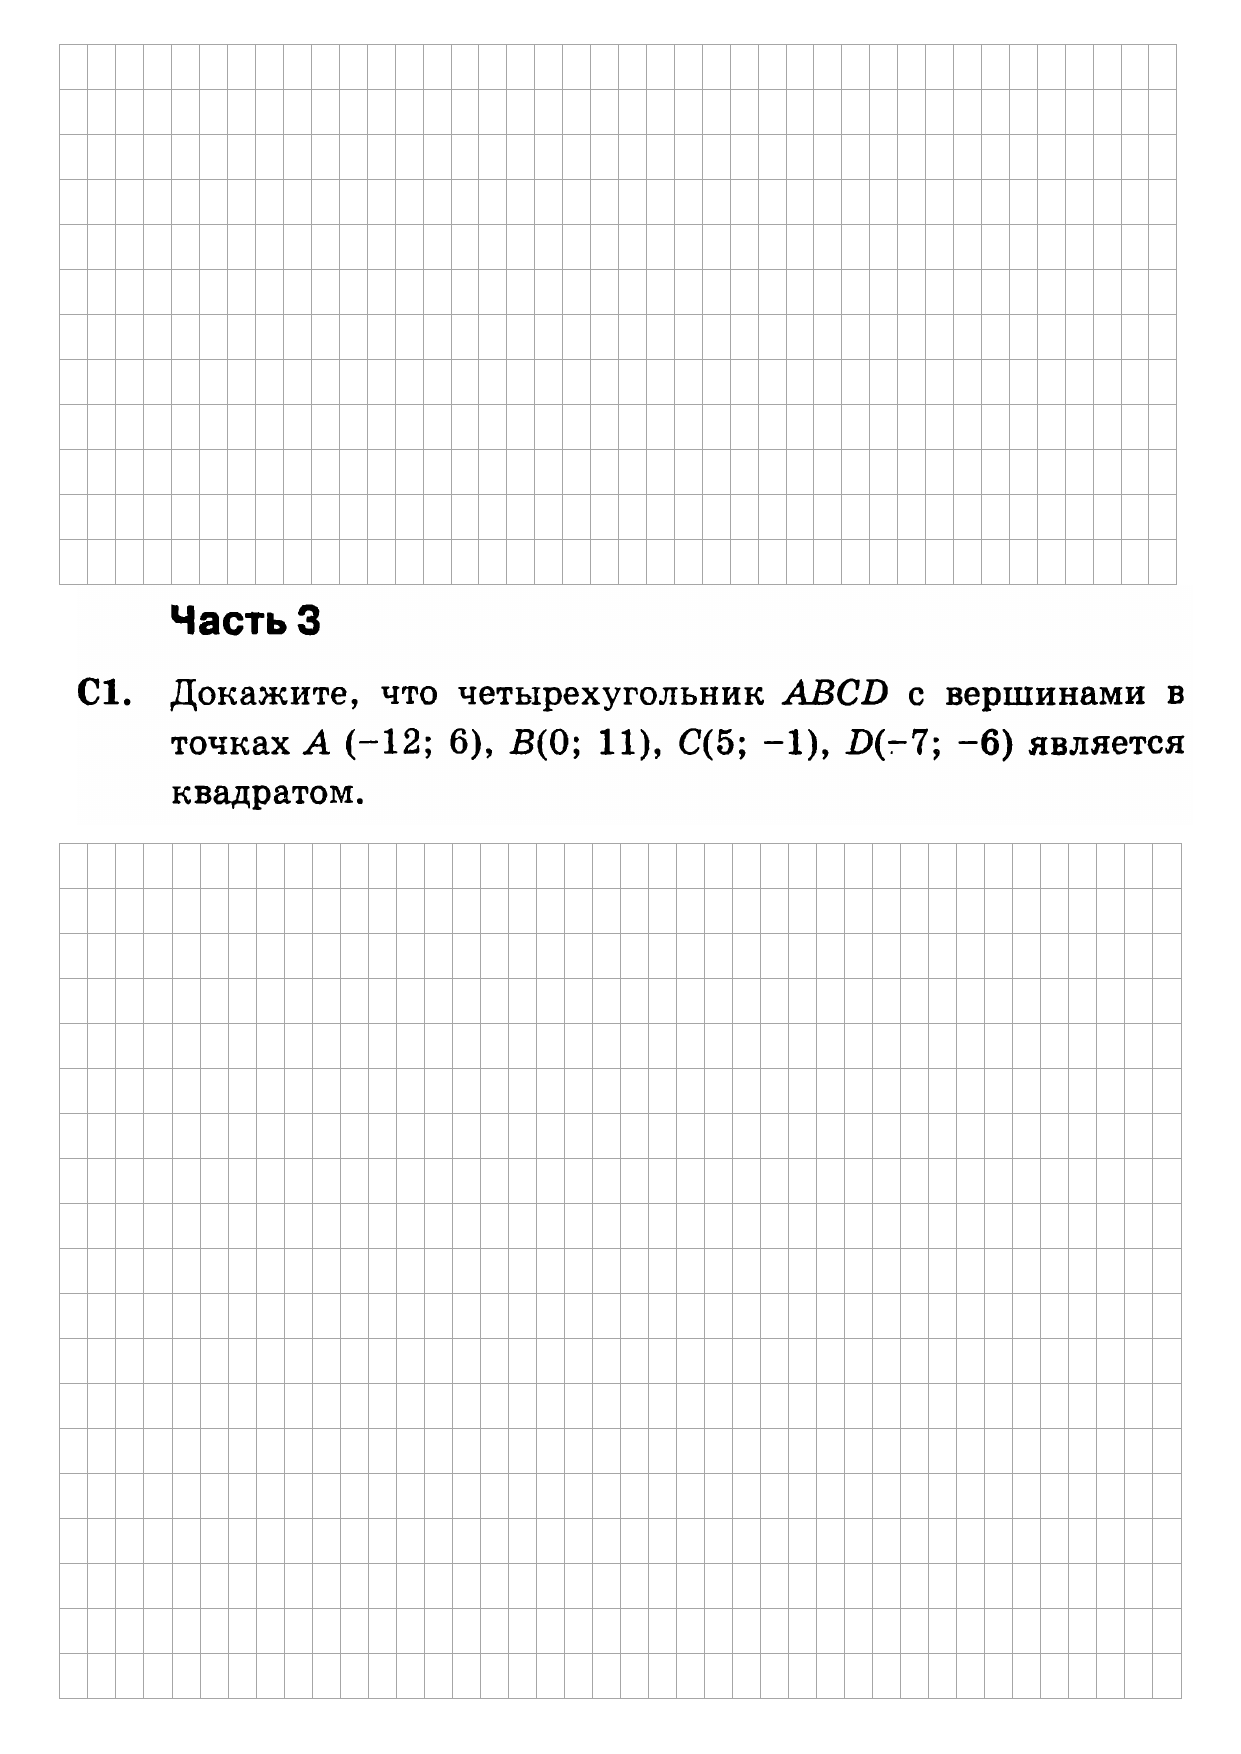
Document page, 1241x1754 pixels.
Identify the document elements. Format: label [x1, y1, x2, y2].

table_cell [453, 979, 480, 1023]
table_cell [200, 135, 227, 179]
table_cell [957, 1159, 984, 1203]
table_cell [257, 1474, 284, 1518]
table_cell [954, 90, 981, 134]
table_cell [789, 1294, 816, 1338]
table_cell [621, 1294, 648, 1338]
table_cell [340, 540, 367, 584]
table_cell [565, 979, 592, 1023]
table_header [898, 45, 925, 89]
table_cell [845, 1384, 872, 1428]
table_cell [535, 495, 562, 539]
table_cell [228, 495, 255, 539]
table_cell [481, 1159, 508, 1203]
table_cell [116, 1159, 143, 1203]
table_cell [285, 1519, 312, 1563]
table_cell [1010, 315, 1037, 359]
table_cell [1013, 934, 1040, 978]
table_cell [1094, 270, 1121, 314]
table_cell [845, 979, 872, 1023]
table_cell [88, 889, 115, 933]
table_cell [368, 315, 395, 359]
table_cell [200, 270, 227, 314]
table_cell [621, 1654, 648, 1698]
table_cell [88, 1519, 115, 1563]
table_cell [985, 1069, 1012, 1113]
table_cell [1149, 450, 1176, 494]
table_cell [509, 1249, 536, 1293]
table_cell [1149, 405, 1176, 449]
table_cell [509, 889, 536, 933]
table_cell [256, 540, 283, 584]
table_cell [88, 1654, 115, 1698]
table_cell [1013, 1609, 1040, 1653]
table_cell [870, 360, 897, 404]
table_cell [647, 90, 674, 134]
table_cell [116, 270, 143, 314]
table_cell [60, 1339, 87, 1383]
table_cell [929, 1249, 956, 1293]
table_cell [340, 225, 367, 269]
table_cell [817, 1609, 844, 1653]
table_cell [1125, 934, 1152, 978]
table_cell [88, 495, 115, 539]
table_cell [705, 979, 732, 1023]
table_cell [1149, 270, 1176, 314]
table_cell [647, 450, 674, 494]
table_cell [563, 270, 590, 314]
table_cell [1038, 450, 1065, 494]
table_cell [368, 135, 395, 179]
table_cell [649, 1564, 676, 1608]
table_cell [733, 1339, 760, 1383]
table_cell [954, 135, 981, 179]
table_cell [173, 979, 200, 1023]
table_cell [787, 180, 813, 224]
table_cell [200, 315, 227, 359]
table_cell [369, 934, 396, 978]
table_cell [677, 1294, 704, 1338]
table_cell [173, 1249, 200, 1293]
table_cell [1069, 1609, 1096, 1653]
table_cell [425, 1474, 452, 1518]
table_cell [957, 1114, 984, 1158]
table_cell [761, 1069, 788, 1113]
table_cell [1153, 1564, 1181, 1608]
table_cell [425, 1564, 452, 1608]
table_cell [200, 450, 227, 494]
table_header [1125, 844, 1152, 888]
table_cell [982, 270, 1009, 314]
table_cell [619, 360, 646, 404]
table_cell [201, 1384, 228, 1428]
table_header [814, 45, 841, 89]
table_cell [675, 225, 702, 269]
table_cell [201, 1564, 228, 1608]
table_cell [1069, 1474, 1096, 1518]
table_cell [787, 405, 813, 449]
table_cell [88, 180, 115, 224]
table_cell [535, 180, 562, 224]
table_cell [144, 1564, 172, 1608]
table_cell [116, 135, 143, 179]
table_cell [229, 1564, 256, 1608]
table_cell [537, 1069, 564, 1113]
table_cell [901, 1339, 928, 1383]
table_cell [173, 1384, 200, 1428]
table_cell [731, 180, 758, 224]
table_cell [368, 90, 395, 134]
table_cell [144, 1429, 172, 1473]
table_cell [842, 360, 869, 404]
table_cell [60, 135, 87, 179]
table_cell [901, 934, 928, 978]
table_cell [397, 1294, 424, 1338]
table_cell [285, 1294, 312, 1338]
table_cell [144, 90, 171, 134]
table_cell [228, 405, 255, 449]
table_header [537, 844, 564, 888]
table_header [481, 844, 508, 888]
table_header [870, 45, 897, 89]
table_header [649, 844, 676, 888]
table_cell [985, 1384, 1012, 1428]
table_cell [649, 1609, 676, 1653]
table_cell [1097, 889, 1124, 933]
table_cell [842, 495, 869, 539]
table_cell [201, 1114, 228, 1158]
table_cell [1097, 1069, 1124, 1113]
table_cell [1041, 889, 1068, 933]
table_cell [425, 1519, 452, 1563]
table_header [926, 45, 953, 89]
table_cell [901, 1609, 928, 1653]
table_cell [201, 1474, 228, 1518]
table_cell [1069, 1384, 1096, 1428]
table_cell [537, 1294, 564, 1338]
table_cell [60, 270, 87, 314]
table_cell [284, 90, 311, 134]
table_cell [257, 1114, 284, 1158]
table_cell [733, 1474, 760, 1518]
table_cell [926, 450, 953, 494]
table_cell [313, 889, 340, 933]
table_cell [733, 889, 760, 933]
table_cell [787, 450, 813, 494]
table_header [88, 45, 115, 89]
table_cell [1125, 889, 1152, 933]
table_cell [60, 1474, 87, 1518]
table_cell [1069, 1114, 1096, 1158]
table_cell [898, 270, 925, 314]
table_cell [424, 270, 451, 314]
table_cell [593, 1024, 620, 1068]
table_cell [173, 1339, 200, 1383]
table_cell [313, 1519, 340, 1563]
table_header [873, 844, 900, 888]
table_cell [537, 1519, 564, 1563]
table_header [535, 45, 562, 89]
table_cell [870, 540, 897, 584]
table_cell [926, 405, 953, 449]
table_cell [116, 1474, 143, 1518]
table_header [257, 844, 284, 888]
table_header [621, 844, 648, 888]
table_cell [535, 450, 562, 494]
table_cell [396, 270, 423, 314]
table_cell [1038, 225, 1065, 269]
table_cell [425, 1384, 452, 1428]
table_cell [313, 1024, 340, 1068]
table_cell [1122, 450, 1148, 494]
table_cell [929, 1564, 956, 1608]
table_cell [1153, 1204, 1181, 1248]
table_cell [705, 934, 732, 978]
table_cell [705, 1609, 732, 1653]
table_cell [88, 1384, 115, 1428]
table_header [593, 844, 620, 888]
table_cell [257, 1159, 284, 1203]
table_cell [733, 1159, 760, 1203]
table_cell [619, 90, 646, 134]
table_cell [1094, 495, 1121, 539]
table_cell [759, 450, 786, 494]
table_cell [144, 1519, 172, 1563]
table_cell [593, 979, 620, 1023]
table_cell [873, 1384, 900, 1428]
table_header [677, 844, 704, 888]
table_cell [985, 1204, 1012, 1248]
table_cell [1038, 180, 1065, 224]
table_cell [116, 889, 143, 933]
table_cell [619, 135, 646, 179]
table_cell [1066, 495, 1093, 539]
table_cell [649, 1474, 676, 1518]
table_cell [565, 1024, 592, 1068]
table_cell [817, 1024, 844, 1068]
table_cell [817, 1519, 844, 1563]
table_cell [397, 1654, 424, 1698]
table_cell [284, 405, 311, 449]
table_cell [901, 1159, 928, 1203]
table_cell [535, 225, 562, 269]
table_cell [341, 1519, 368, 1563]
table_cell [116, 979, 143, 1023]
table_cell [313, 1564, 340, 1608]
table_cell [341, 1249, 368, 1293]
table_cell [1013, 1474, 1040, 1518]
table_cell [312, 90, 339, 134]
table_cell [817, 1204, 844, 1248]
table_header [705, 844, 732, 888]
table_cell [901, 1474, 928, 1518]
table_cell [705, 1024, 732, 1068]
table_cell [789, 1069, 816, 1113]
table_cell [873, 1339, 900, 1383]
table_cell [172, 360, 199, 404]
table_cell [144, 1159, 172, 1203]
table_cell [759, 180, 786, 224]
table_cell [787, 315, 813, 359]
table_cell [229, 1429, 256, 1473]
table_cell [144, 360, 171, 404]
table_cell [60, 1384, 87, 1428]
table_cell [901, 1069, 928, 1113]
table_cell [621, 1024, 648, 1068]
table_cell [285, 1069, 312, 1113]
table_cell [842, 90, 869, 134]
table_cell [425, 1024, 452, 1068]
table_cell [565, 1474, 592, 1518]
table_header [60, 844, 87, 888]
table_cell [954, 405, 981, 449]
table_cell [817, 1069, 844, 1113]
table_cell [424, 135, 451, 179]
table_cell [397, 1339, 424, 1383]
table_cell [761, 1294, 788, 1338]
table_cell [368, 450, 395, 494]
table_cell [1038, 360, 1065, 404]
table_cell [172, 315, 199, 359]
table_cell [565, 1654, 592, 1698]
table_cell [509, 1024, 536, 1068]
table_header [116, 45, 143, 89]
table_cell [507, 405, 534, 449]
table_cell [397, 1609, 424, 1653]
table_cell [761, 1654, 788, 1698]
table_cell [593, 1249, 620, 1293]
table_cell [787, 495, 813, 539]
table_cell [368, 540, 395, 584]
table_cell [369, 889, 396, 933]
table_cell [116, 360, 143, 404]
table_cell [957, 1024, 984, 1068]
table_cell [621, 1384, 648, 1428]
table_cell [873, 979, 900, 1023]
table_cell [1066, 180, 1093, 224]
table_cell [257, 889, 284, 933]
table_cell [452, 450, 478, 494]
table_header [341, 844, 368, 888]
table_cell [563, 360, 590, 404]
table_cell [60, 540, 87, 584]
table_cell [425, 1069, 452, 1113]
table_cell [1153, 1024, 1181, 1068]
table_cell [731, 225, 758, 269]
table_cell [256, 135, 283, 179]
table_cell [425, 1159, 452, 1203]
table_cell [537, 979, 564, 1023]
table_cell [116, 1294, 143, 1338]
table_cell [647, 135, 674, 179]
table_cell [985, 1159, 1012, 1203]
table_cell [1010, 270, 1037, 314]
table_header [787, 45, 813, 89]
table_cell [649, 1249, 676, 1293]
table_cell [285, 1429, 312, 1473]
table_cell [817, 1339, 844, 1383]
table_cell [60, 934, 87, 978]
table_cell [817, 889, 844, 933]
table_cell [452, 495, 478, 539]
table_cell [873, 1114, 900, 1158]
table_cell [593, 1609, 620, 1653]
table_header [424, 45, 451, 89]
table_cell [1153, 1069, 1181, 1113]
table_cell [647, 540, 674, 584]
table_cell [647, 360, 674, 404]
table_cell [1010, 540, 1037, 584]
table_cell [453, 889, 480, 933]
table_cell [817, 1249, 844, 1293]
table_cell [116, 1609, 143, 1653]
table_cell [340, 450, 367, 494]
table_cell [649, 1159, 676, 1203]
table_cell [144, 450, 171, 494]
table_header [703, 45, 730, 89]
table_cell [563, 135, 590, 179]
table_cell [173, 1609, 200, 1653]
table_cell [845, 1204, 872, 1248]
table_cell [535, 90, 562, 134]
table_cell [144, 889, 172, 933]
table_cell [313, 1654, 340, 1698]
table_cell [256, 180, 283, 224]
table_cell [845, 1159, 872, 1203]
table_cell [425, 1294, 452, 1338]
table_cell [731, 90, 758, 134]
table_cell [229, 1339, 256, 1383]
table_cell [1125, 1474, 1152, 1518]
table_cell [509, 1384, 536, 1428]
table_cell [873, 1249, 900, 1293]
table_cell [619, 180, 646, 224]
table_cell [285, 889, 312, 933]
table_cell [957, 934, 984, 978]
table_cell [926, 315, 953, 359]
table_cell [593, 1564, 620, 1608]
table_cell [312, 450, 339, 494]
table_cell [957, 1654, 984, 1698]
table_cell [481, 979, 508, 1023]
table_header [368, 45, 395, 89]
table_cell [1122, 90, 1148, 134]
table_cell [929, 889, 956, 933]
table_cell [173, 1204, 200, 1248]
table_cell [814, 450, 841, 494]
table_header [1149, 45, 1176, 89]
table_cell [789, 1654, 816, 1698]
table_cell [173, 1114, 200, 1158]
table_cell [313, 1204, 340, 1248]
table_cell [452, 225, 478, 269]
table_cell [565, 889, 592, 933]
table_cell [1094, 90, 1121, 134]
table_cell [731, 270, 758, 314]
table_cell [312, 225, 339, 269]
table_cell [677, 1429, 704, 1473]
table_cell [1013, 1024, 1040, 1068]
table_cell [1041, 979, 1068, 1023]
table_cell [593, 1474, 620, 1518]
table_cell [116, 1339, 143, 1383]
table_cell [535, 135, 562, 179]
table_cell [285, 1339, 312, 1383]
table_cell [369, 1159, 396, 1203]
table_cell [1066, 405, 1093, 449]
table_header [789, 844, 816, 888]
table_cell [425, 1429, 452, 1473]
table_cell [1094, 360, 1121, 404]
table_cell [873, 1159, 900, 1203]
table_cell [424, 90, 451, 134]
table_cell [453, 1384, 480, 1428]
table_header [845, 844, 872, 888]
table_cell [1097, 934, 1124, 978]
table_cell [787, 540, 813, 584]
table_cell [369, 1429, 396, 1473]
table_cell [88, 979, 115, 1023]
table_cell [873, 1519, 900, 1563]
table_cell [733, 979, 760, 1023]
table_cell [369, 1339, 396, 1383]
table_cell [789, 934, 816, 978]
table_cell [509, 1519, 536, 1563]
table_cell [509, 1429, 536, 1473]
table_cell [1013, 1384, 1040, 1428]
table_cell [957, 979, 984, 1023]
table_cell [257, 1609, 284, 1653]
table_cell [537, 1024, 564, 1068]
table_cell [341, 934, 368, 978]
table_cell [452, 135, 478, 179]
table_cell [898, 180, 925, 224]
table_cell [731, 135, 758, 179]
table_cell [228, 360, 255, 404]
table_cell [593, 889, 620, 933]
table_cell [787, 270, 813, 314]
table_cell [368, 405, 395, 449]
table_cell [397, 1249, 424, 1293]
table_cell [1125, 1384, 1152, 1428]
table_cell [563, 180, 590, 224]
table_cell [229, 1519, 256, 1563]
table_cell [341, 1564, 368, 1608]
table_cell [873, 1294, 900, 1338]
table_cell [649, 1384, 676, 1428]
table_cell [452, 90, 478, 134]
table_cell [761, 1339, 788, 1383]
table_cell [453, 1249, 480, 1293]
table_cell [733, 1249, 760, 1293]
table_cell [731, 315, 758, 359]
table_cell [789, 1519, 816, 1563]
table_cell [172, 405, 199, 449]
table_cell [60, 1114, 87, 1158]
table_cell [228, 225, 255, 269]
table_cell [982, 405, 1009, 449]
table_cell [954, 315, 981, 359]
table_cell [649, 1069, 676, 1113]
table_cell [1122, 270, 1148, 314]
table_cell [677, 1519, 704, 1563]
table_cell [814, 360, 841, 404]
table_cell [985, 1654, 1012, 1698]
table_cell [675, 270, 702, 314]
table_cell [1097, 1249, 1124, 1293]
table_cell [789, 1159, 816, 1203]
table_cell [452, 180, 478, 224]
table_cell [677, 1384, 704, 1428]
table_cell [703, 450, 730, 494]
table_cell [88, 1474, 115, 1518]
table_cell [172, 90, 199, 134]
table_cell [1041, 1564, 1068, 1608]
table_cell [535, 270, 562, 314]
table_cell [1041, 1654, 1068, 1698]
table_header [761, 844, 788, 888]
table_cell [1066, 450, 1093, 494]
table_cell [173, 1654, 200, 1698]
table_cell [814, 180, 841, 224]
table_cell [621, 1474, 648, 1518]
table_cell [284, 225, 311, 269]
table_cell [256, 315, 283, 359]
table_cell [537, 1429, 564, 1473]
table_cell [789, 889, 816, 933]
table_cell [703, 135, 730, 179]
table_cell [621, 1609, 648, 1653]
table_cell [1069, 1564, 1096, 1608]
table_cell [705, 1519, 732, 1563]
table_cell [479, 360, 506, 404]
table_cell [873, 1204, 900, 1248]
table_cell [873, 1069, 900, 1113]
table_cell [1122, 360, 1148, 404]
table_cell [733, 1654, 760, 1698]
table_cell [397, 934, 424, 978]
table_cell [1094, 405, 1121, 449]
table_cell [479, 270, 506, 314]
table_cell [60, 1294, 87, 1338]
table_cell [88, 90, 115, 134]
table_cell [705, 1339, 732, 1383]
table_cell [229, 1384, 256, 1428]
table_cell [144, 1654, 172, 1698]
table_cell [397, 1429, 424, 1473]
table_cell [845, 1339, 872, 1383]
table_cell [563, 540, 590, 584]
table_cell [257, 1564, 284, 1608]
table_cell [1153, 1429, 1181, 1473]
table_cell [649, 1024, 676, 1068]
table_cell [341, 1294, 368, 1338]
table_cell [397, 1204, 424, 1248]
table_cell [1122, 135, 1148, 179]
table_cell [88, 405, 115, 449]
table_cell [479, 495, 506, 539]
table_cell [284, 450, 311, 494]
table_cell [926, 135, 953, 179]
table_cell [88, 1339, 115, 1383]
table_cell [116, 1024, 143, 1068]
table_cell [368, 270, 395, 314]
table_cell [173, 1294, 200, 1338]
table_cell [814, 540, 841, 584]
table_cell [731, 405, 758, 449]
table_cell [144, 540, 171, 584]
table_cell [397, 1474, 424, 1518]
table_cell [257, 1249, 284, 1293]
table_cell [929, 1519, 956, 1563]
table_cell [60, 1159, 87, 1203]
table_cell [649, 1294, 676, 1338]
table_header [1066, 45, 1093, 89]
table_cell [926, 540, 953, 584]
table_cell [116, 180, 143, 224]
table_cell [982, 450, 1009, 494]
table_cell [481, 1024, 508, 1068]
table_header [88, 844, 115, 888]
table_cell [845, 1609, 872, 1653]
table_cell [88, 1609, 115, 1653]
table_cell [1013, 1564, 1040, 1608]
table_cell [563, 495, 590, 539]
table_cell [285, 1564, 312, 1608]
table_cell [593, 934, 620, 978]
table_header [842, 45, 869, 89]
table_cell [172, 180, 199, 224]
table_cell [649, 934, 676, 978]
table_cell [312, 180, 339, 224]
table_cell [535, 360, 562, 404]
table_cell [313, 1249, 340, 1293]
table_cell [845, 1474, 872, 1518]
table_cell [1125, 1654, 1152, 1698]
table_cell [1094, 225, 1121, 269]
table_cell [88, 1159, 115, 1203]
table_cell [647, 315, 674, 359]
table_cell [173, 1024, 200, 1068]
table_cell [982, 360, 1009, 404]
table_cell [313, 979, 340, 1023]
table_cell [789, 1204, 816, 1248]
table_cell [761, 1159, 788, 1203]
table_cell [1010, 180, 1037, 224]
table_cell [341, 979, 368, 1023]
table_cell [172, 450, 199, 494]
table_cell [929, 934, 956, 978]
table_cell [116, 315, 143, 359]
table_cell [1010, 90, 1037, 134]
table_cell [619, 225, 646, 269]
table_cell [1013, 1339, 1040, 1383]
picture [77, 585, 1193, 825]
table_cell [842, 405, 869, 449]
table_cell [677, 1069, 704, 1113]
table_cell [705, 1429, 732, 1473]
table_cell [88, 1069, 115, 1113]
table_cell [842, 540, 869, 584]
table_cell [116, 1429, 143, 1473]
table_cell [898, 135, 925, 179]
table_cell [285, 1159, 312, 1203]
table_header [982, 45, 1009, 89]
table_cell [60, 450, 87, 494]
table_cell [144, 1609, 172, 1653]
table_cell [537, 889, 564, 933]
table_cell [870, 225, 897, 269]
table_cell [1066, 225, 1093, 269]
table_cell [761, 1429, 788, 1473]
table_cell [845, 1294, 872, 1338]
table_cell [565, 1249, 592, 1293]
table_cell [396, 180, 423, 224]
table_cell [173, 889, 200, 933]
table_cell [481, 1654, 508, 1698]
table_cell [985, 1114, 1012, 1158]
table_cell [929, 1654, 956, 1698]
table_cell [593, 1339, 620, 1383]
table_cell [1041, 1384, 1068, 1428]
table_cell [1069, 1654, 1096, 1698]
table_cell [341, 1204, 368, 1248]
table_header [479, 45, 506, 89]
table_cell [649, 1429, 676, 1473]
table_cell [929, 1204, 956, 1248]
table_cell [789, 1609, 816, 1653]
table_cell [201, 1069, 228, 1113]
table_cell [985, 1024, 1012, 1068]
table_header [957, 844, 984, 888]
table_cell [256, 270, 283, 314]
table_cell [201, 1654, 228, 1698]
table_cell [341, 1384, 368, 1428]
table_cell [761, 1114, 788, 1158]
table_cell [1125, 1204, 1152, 1248]
table_cell [1125, 1294, 1152, 1338]
table_cell [60, 180, 87, 224]
table_cell [397, 1384, 424, 1428]
table_cell [452, 540, 478, 584]
table_cell [1069, 1429, 1096, 1473]
table_cell [1041, 1069, 1068, 1113]
table_header [731, 45, 758, 89]
table_cell [537, 1249, 564, 1293]
table_cell [1153, 1114, 1181, 1158]
table_cell [929, 1339, 956, 1383]
table_cell [453, 934, 480, 978]
table_cell [621, 1249, 648, 1293]
table_cell [901, 1024, 928, 1068]
table_cell [675, 90, 702, 134]
table_cell [1013, 1159, 1040, 1203]
table_cell [340, 405, 367, 449]
table_cell [313, 1384, 340, 1428]
table_cell [1066, 540, 1093, 584]
table_cell [537, 1474, 564, 1518]
table_cell [425, 1339, 452, 1383]
table_cell [621, 979, 648, 1023]
table_cell [396, 225, 423, 269]
table_cell [621, 1429, 648, 1473]
table_cell [789, 979, 816, 1023]
table_cell [173, 1564, 200, 1608]
table_cell [1122, 405, 1148, 449]
table_cell [675, 135, 702, 179]
table_cell [845, 1564, 872, 1608]
table_cell [341, 1429, 368, 1473]
table_cell [201, 1249, 228, 1293]
table_cell [789, 1339, 816, 1383]
table_cell [563, 450, 590, 494]
table_cell [1013, 1294, 1040, 1338]
table_header [929, 844, 956, 888]
table_cell [481, 1294, 508, 1338]
table_cell [396, 405, 423, 449]
table_cell [144, 1249, 172, 1293]
table_cell [229, 1204, 256, 1248]
table_header [1122, 45, 1148, 89]
table_header [619, 45, 646, 89]
table_cell [424, 450, 451, 494]
table_cell [842, 270, 869, 314]
table_cell [144, 934, 172, 978]
table_cell [647, 495, 674, 539]
table_cell [228, 180, 255, 224]
table_cell [957, 1474, 984, 1518]
table_cell [789, 1384, 816, 1428]
table_cell [954, 540, 981, 584]
table_cell [479, 225, 506, 269]
table_cell [901, 1114, 928, 1158]
table_cell [1069, 1249, 1096, 1293]
table_cell [1069, 934, 1096, 978]
table_cell [60, 1069, 87, 1113]
table_cell [647, 405, 674, 449]
table_cell [593, 1519, 620, 1563]
table_cell [1066, 135, 1093, 179]
table_cell [1097, 1654, 1124, 1698]
table_cell [1069, 1069, 1096, 1113]
table_cell [1041, 1474, 1068, 1518]
table_header [452, 45, 478, 89]
table_cell [901, 1519, 928, 1563]
table_cell [229, 1069, 256, 1113]
table_header [985, 844, 1012, 888]
table_cell [759, 270, 786, 314]
table_cell [761, 1609, 788, 1653]
table_cell [257, 1519, 284, 1563]
table_cell [1069, 1294, 1096, 1338]
table_cell [1149, 495, 1176, 539]
table_cell [1097, 1384, 1124, 1428]
table_cell [957, 1384, 984, 1428]
table_header [591, 45, 618, 89]
table_cell [285, 934, 312, 978]
table_cell [285, 1024, 312, 1068]
table_cell [1094, 135, 1121, 179]
table_cell [537, 1114, 564, 1158]
table_cell [369, 1069, 396, 1113]
table_cell [397, 1159, 424, 1203]
table_cell [761, 1024, 788, 1068]
table_cell [593, 1654, 620, 1698]
table_cell [369, 1474, 396, 1518]
table_cell [703, 225, 730, 269]
table_cell [116, 1204, 143, 1248]
table_cell [985, 1429, 1012, 1473]
table_header [313, 844, 340, 888]
table_cell [172, 270, 199, 314]
table_cell [228, 540, 255, 584]
table_cell [509, 1204, 536, 1248]
table_cell [257, 1654, 284, 1698]
table_header [675, 45, 702, 89]
table_cell [144, 495, 171, 539]
table_cell [1013, 1429, 1040, 1473]
table_cell [565, 1384, 592, 1428]
table_cell [256, 360, 283, 404]
table_cell [340, 135, 367, 179]
table_cell [1013, 889, 1040, 933]
table_cell [982, 540, 1009, 584]
table_cell [1122, 495, 1148, 539]
table_cell [761, 889, 788, 933]
table_cell [1041, 1159, 1068, 1203]
table_cell [845, 1519, 872, 1563]
table_cell [870, 450, 897, 494]
table_cell [1010, 450, 1037, 494]
table_cell [926, 180, 953, 224]
table_cell [340, 90, 367, 134]
table_cell [509, 1114, 536, 1158]
table_cell [452, 315, 478, 359]
table_header [1153, 844, 1181, 888]
table_cell [814, 270, 841, 314]
table_cell [1149, 540, 1176, 584]
table_cell [1010, 360, 1037, 404]
table_cell [200, 225, 227, 269]
table_cell [1122, 180, 1148, 224]
table_cell [88, 934, 115, 978]
table_cell [144, 225, 171, 269]
table_cell [985, 1294, 1012, 1338]
table_cell [619, 315, 646, 359]
table_cell [144, 1024, 172, 1068]
table_cell [173, 934, 200, 978]
table_cell [591, 450, 618, 494]
table_cell [759, 315, 786, 359]
table_cell [929, 1609, 956, 1653]
table_cell [144, 405, 171, 449]
table_cell [817, 1294, 844, 1338]
table_cell [369, 1519, 396, 1563]
table_cell [312, 135, 339, 179]
table_cell [479, 450, 506, 494]
table_cell [870, 405, 897, 449]
table_cell [229, 1609, 256, 1653]
table_header [507, 45, 534, 89]
table_cell [1097, 979, 1124, 1023]
table_cell [397, 979, 424, 1023]
table_cell [88, 1204, 115, 1248]
table_cell [312, 495, 339, 539]
table_cell [761, 1249, 788, 1293]
table_cell [60, 1249, 87, 1293]
table_cell [982, 495, 1009, 539]
table_cell [1125, 1519, 1152, 1563]
table_cell [228, 315, 255, 359]
table_cell [1149, 315, 1176, 359]
table_cell [369, 1564, 396, 1608]
table_cell [926, 90, 953, 134]
table_cell [341, 1654, 368, 1698]
table_cell [1013, 1654, 1040, 1698]
table_cell [926, 270, 953, 314]
table_cell [537, 1564, 564, 1608]
table_cell [60, 979, 87, 1023]
table_header [284, 45, 311, 89]
table_cell [1097, 1474, 1124, 1518]
table_cell [88, 1564, 115, 1608]
table_cell [985, 1519, 1012, 1563]
table_cell [201, 979, 228, 1023]
table_cell [901, 1204, 928, 1248]
table_cell [369, 1384, 396, 1428]
table_cell [677, 1654, 704, 1698]
table_cell [1041, 1114, 1068, 1158]
table_cell [200, 540, 227, 584]
table_cell [537, 1204, 564, 1248]
table_cell [369, 1114, 396, 1158]
table_cell [733, 1069, 760, 1113]
table_cell [1013, 1069, 1040, 1113]
table_cell [817, 1384, 844, 1428]
table_cell [591, 540, 618, 584]
table_cell [509, 1654, 536, 1698]
table_cell [731, 495, 758, 539]
table_cell [144, 1294, 172, 1338]
table_cell [369, 1204, 396, 1248]
table_header [285, 844, 312, 888]
table_cell [201, 1519, 228, 1563]
table_cell [453, 1114, 480, 1158]
table_cell [565, 1204, 592, 1248]
table_cell [1125, 1609, 1152, 1653]
table_cell [229, 979, 256, 1023]
table_cell [677, 979, 704, 1023]
table_cell [1094, 450, 1121, 494]
table_cell [1097, 1519, 1124, 1563]
table_cell [201, 934, 228, 978]
table_cell [144, 270, 171, 314]
table_cell [1125, 1114, 1152, 1158]
table_cell [649, 979, 676, 1023]
table_cell [870, 90, 897, 134]
table_cell [341, 1609, 368, 1653]
table_cell [453, 1294, 480, 1338]
table_cell [1041, 934, 1068, 978]
table_header [312, 45, 339, 89]
table_cell [1149, 90, 1176, 134]
table_cell [1013, 1114, 1040, 1158]
table_header [173, 844, 200, 888]
table_cell [1097, 1429, 1124, 1473]
table_header [565, 844, 592, 888]
table_cell [621, 1114, 648, 1158]
table_cell [593, 1204, 620, 1248]
table_cell [982, 225, 1009, 269]
table_cell [789, 1024, 816, 1068]
table_cell [88, 225, 115, 269]
table_cell [507, 495, 534, 539]
table_cell [591, 315, 618, 359]
table_header [1069, 844, 1096, 888]
table_header [1041, 844, 1068, 888]
table_cell [842, 180, 869, 224]
table_cell [172, 135, 199, 179]
table_cell [1094, 540, 1121, 584]
table_header [563, 45, 590, 89]
table_header [647, 45, 674, 89]
table_cell [479, 540, 506, 584]
table_cell [565, 934, 592, 978]
table_cell [761, 1474, 788, 1518]
table_cell [116, 495, 143, 539]
table_cell [481, 1384, 508, 1428]
table_cell [1069, 1024, 1096, 1068]
table_cell [509, 934, 536, 978]
table_cell [593, 1069, 620, 1113]
table_cell [313, 1429, 340, 1473]
table_cell [1041, 1609, 1068, 1653]
table_cell [705, 1159, 732, 1203]
table_cell [901, 1294, 928, 1338]
table_cell [985, 934, 1012, 978]
table_cell [593, 1294, 620, 1338]
table_cell [929, 1024, 956, 1068]
table_cell [789, 1564, 816, 1608]
table_cell [705, 1564, 732, 1608]
table_cell [1038, 495, 1065, 539]
table_cell [677, 1024, 704, 1068]
table_cell [649, 889, 676, 933]
table_cell [424, 180, 451, 224]
table_cell [88, 1114, 115, 1158]
table_cell [481, 1564, 508, 1608]
table_cell [1149, 135, 1176, 179]
table_cell [649, 1204, 676, 1248]
table_cell [1097, 1114, 1124, 1158]
table_cell [88, 1294, 115, 1338]
table_cell [173, 1159, 200, 1203]
table_cell [565, 1564, 592, 1608]
table_cell [509, 1564, 536, 1608]
table_cell [60, 495, 87, 539]
table_cell [201, 1159, 228, 1203]
table_cell [60, 1024, 87, 1068]
table_header [340, 45, 367, 89]
table_cell [565, 1159, 592, 1203]
table_cell [425, 934, 452, 978]
table_cell [733, 1024, 760, 1068]
table_cell [60, 360, 87, 404]
table_cell [507, 180, 534, 224]
table_cell [901, 1384, 928, 1428]
table_cell [677, 889, 704, 933]
table_cell [898, 540, 925, 584]
table_cell [453, 1564, 480, 1608]
table_cell [817, 934, 844, 978]
table_cell [929, 1069, 956, 1113]
table_header [759, 45, 786, 89]
table_cell [842, 315, 869, 359]
table_cell [731, 540, 758, 584]
table_cell [256, 450, 283, 494]
table_cell [256, 225, 283, 269]
table_cell [509, 1159, 536, 1203]
table_cell [985, 889, 1012, 933]
table_cell [1149, 180, 1176, 224]
table_cell [453, 1339, 480, 1383]
table_cell [200, 495, 227, 539]
table_header [901, 844, 928, 888]
table_cell [675, 405, 702, 449]
table_cell [898, 405, 925, 449]
table_cell [954, 360, 981, 404]
table_header [453, 844, 480, 888]
table_cell [1066, 315, 1093, 359]
table_cell [1097, 1159, 1124, 1203]
table_cell [173, 1069, 200, 1113]
table_cell [565, 1429, 592, 1473]
table_cell [929, 1114, 956, 1158]
table_cell [60, 405, 87, 449]
table_cell [705, 1069, 732, 1113]
table_cell [1094, 315, 1121, 359]
table_cell [397, 889, 424, 933]
table_header [1013, 844, 1040, 888]
table_cell [172, 495, 199, 539]
table_cell [1125, 979, 1152, 1023]
table_cell [60, 889, 87, 933]
table_cell [845, 889, 872, 933]
table_cell [845, 1429, 872, 1473]
table_header [954, 45, 981, 89]
table_cell [929, 1384, 956, 1428]
table_cell [1097, 1609, 1124, 1653]
table_cell [675, 315, 702, 359]
table_cell [1153, 1339, 1181, 1383]
table_cell [761, 1204, 788, 1248]
table_cell [60, 1609, 87, 1653]
table_cell [88, 135, 115, 179]
table_header [172, 45, 199, 89]
table_cell [1010, 405, 1037, 449]
table_header [116, 844, 143, 888]
table_cell [256, 495, 283, 539]
table_cell [1125, 1339, 1152, 1383]
table_cell [535, 540, 562, 584]
table_cell [229, 1654, 256, 1698]
table_cell [1125, 1024, 1152, 1068]
table_cell [257, 1429, 284, 1473]
table_cell [703, 90, 730, 134]
table_cell [509, 1474, 536, 1518]
table_cell [284, 315, 311, 359]
table_cell [144, 1114, 172, 1158]
table_header [229, 844, 256, 888]
table_cell [1013, 1204, 1040, 1248]
table_cell [982, 315, 1009, 359]
table_cell [1010, 225, 1037, 269]
table_cell [479, 405, 506, 449]
table_cell [1041, 1204, 1068, 1248]
table_cell [453, 1429, 480, 1473]
table_cell [898, 90, 925, 134]
table_cell [1153, 1654, 1181, 1698]
table_cell [60, 1429, 87, 1473]
table_cell [591, 495, 618, 539]
table_cell [677, 1339, 704, 1383]
table_cell [677, 934, 704, 978]
table_cell [957, 889, 984, 933]
table_cell [565, 1114, 592, 1158]
table_cell [985, 1609, 1012, 1653]
table_cell [733, 1609, 760, 1653]
table_cell [1125, 1564, 1152, 1608]
table_cell [621, 1519, 648, 1563]
table_cell [453, 1204, 480, 1248]
table_cell [957, 1429, 984, 1473]
table_header [1038, 45, 1065, 89]
table_cell [1041, 1339, 1068, 1383]
table_cell [619, 450, 646, 494]
table_cell [621, 1339, 648, 1383]
table_cell [341, 1159, 368, 1203]
table_cell [789, 1114, 816, 1158]
table_cell [172, 225, 199, 269]
table_cell [873, 1564, 900, 1608]
table_cell [787, 90, 813, 134]
table_cell [60, 315, 87, 359]
table_cell [396, 135, 423, 179]
table_cell [814, 315, 841, 359]
table_cell [340, 315, 367, 359]
table_cell [677, 1249, 704, 1293]
table_cell [537, 1609, 564, 1653]
table_cell [257, 1339, 284, 1383]
table_cell [397, 1519, 424, 1563]
table_cell [1069, 889, 1096, 933]
table_cell [424, 225, 451, 269]
table_cell [901, 1249, 928, 1293]
table_cell [397, 1564, 424, 1608]
table_cell [285, 1609, 312, 1653]
table_cell [703, 180, 730, 224]
table_cell [957, 1249, 984, 1293]
table_cell [173, 1429, 200, 1473]
table_cell [873, 1654, 900, 1698]
table_cell [898, 495, 925, 539]
table_cell [926, 360, 953, 404]
table_cell [898, 315, 925, 359]
table_cell [201, 1204, 228, 1248]
table_cell [1013, 979, 1040, 1023]
table_cell [898, 360, 925, 404]
table_cell [703, 405, 730, 449]
table_cell [705, 1294, 732, 1338]
table_cell [1153, 1519, 1181, 1563]
table_cell [481, 1429, 508, 1473]
table_cell [870, 495, 897, 539]
table_cell [201, 1294, 228, 1338]
table_cell [563, 315, 590, 359]
table_cell [814, 90, 841, 134]
table_cell [229, 1294, 256, 1338]
table_cell [814, 225, 841, 269]
table_cell [341, 1024, 368, 1068]
table_cell [675, 495, 702, 539]
table_cell [982, 180, 1009, 224]
table_cell [201, 1024, 228, 1068]
table_cell [591, 270, 618, 314]
table_cell [982, 135, 1009, 179]
table_cell [144, 180, 171, 224]
table_cell [285, 1384, 312, 1428]
table_cell [787, 225, 813, 269]
table_cell [731, 450, 758, 494]
table_cell [591, 180, 618, 224]
table_cell [1010, 135, 1037, 179]
table_cell [985, 1564, 1012, 1608]
table_cell [452, 405, 478, 449]
table_cell [733, 1114, 760, 1158]
table_cell [901, 1429, 928, 1473]
table_cell [1153, 889, 1181, 933]
table_cell [88, 1429, 115, 1473]
table_cell [957, 1204, 984, 1248]
table_cell [116, 1654, 143, 1698]
table_cell [396, 450, 423, 494]
table_cell [88, 450, 115, 494]
table_cell [814, 405, 841, 449]
table_cell [284, 135, 311, 179]
table_cell [313, 1294, 340, 1338]
table_cell [200, 180, 227, 224]
table_cell [954, 495, 981, 539]
table_cell [1149, 360, 1176, 404]
table_cell [116, 1519, 143, 1563]
table_cell [396, 315, 423, 359]
table_cell [257, 1024, 284, 1068]
table_cell [759, 360, 786, 404]
table_cell [341, 1339, 368, 1383]
table_cell [703, 360, 730, 404]
table_cell [929, 979, 956, 1023]
table_cell [621, 889, 648, 933]
table_cell [619, 270, 646, 314]
table_cell [257, 1069, 284, 1113]
table_header [733, 844, 760, 888]
table_cell [537, 1384, 564, 1428]
table_cell [88, 315, 115, 359]
table_cell [1122, 225, 1148, 269]
table_cell [873, 934, 900, 978]
table_cell [1066, 90, 1093, 134]
table_cell [507, 450, 534, 494]
table_cell [60, 1654, 87, 1698]
table_cell [144, 315, 171, 359]
table_cell [453, 1519, 480, 1563]
table_cell [733, 1294, 760, 1338]
table_cell [424, 540, 451, 584]
table_cell [1125, 1249, 1152, 1293]
table_cell [1097, 1339, 1124, 1383]
table_cell [842, 450, 869, 494]
table_cell [312, 360, 339, 404]
table_cell [396, 495, 423, 539]
table_cell [982, 90, 1009, 134]
table_cell [1125, 1429, 1152, 1473]
table_cell [565, 1069, 592, 1113]
table_cell [481, 1609, 508, 1653]
table_cell [647, 180, 674, 224]
table_cell [116, 1564, 143, 1608]
table_cell [898, 450, 925, 494]
table_cell [396, 90, 423, 134]
table_cell [537, 934, 564, 978]
table_cell [425, 1654, 452, 1698]
table_cell [675, 180, 702, 224]
table_cell [369, 1654, 396, 1698]
table_cell [481, 1474, 508, 1518]
table_cell [873, 1429, 900, 1473]
table_cell [425, 889, 452, 933]
table_cell [621, 1069, 648, 1113]
table_cell [116, 540, 143, 584]
table_cell [425, 979, 452, 1023]
table_header [60, 45, 87, 89]
table_cell [814, 495, 841, 539]
table_cell [341, 1114, 368, 1158]
table_cell [1038, 540, 1065, 584]
table_cell [341, 1474, 368, 1518]
table_cell [565, 1339, 592, 1383]
table_cell [60, 90, 87, 134]
table_cell [870, 180, 897, 224]
table_cell [842, 225, 869, 269]
table_cell [201, 889, 228, 933]
table_cell [1097, 1204, 1124, 1248]
table_cell [285, 1474, 312, 1518]
table_cell [257, 1294, 284, 1338]
table_cell [733, 1384, 760, 1428]
table_cell [787, 360, 813, 404]
table_cell [1038, 270, 1065, 314]
table_header [369, 844, 396, 888]
table_header [201, 844, 228, 888]
table_cell [481, 1249, 508, 1293]
table_cell [957, 1294, 984, 1338]
table_cell [144, 1204, 172, 1248]
table_cell [1013, 1519, 1040, 1563]
table_cell [256, 405, 283, 449]
table_cell [509, 1339, 536, 1383]
table_cell [1094, 180, 1121, 224]
table_cell [817, 1159, 844, 1203]
table_cell [200, 90, 227, 134]
table_cell [481, 1519, 508, 1563]
table_cell [845, 1114, 872, 1158]
table_cell [621, 934, 648, 978]
table_cell [789, 1429, 816, 1473]
table_cell [341, 1069, 368, 1113]
table_cell [1125, 1069, 1152, 1113]
table_cell [1153, 1249, 1181, 1293]
table_cell [341, 889, 368, 933]
table_cell [929, 1159, 956, 1203]
table_cell [675, 360, 702, 404]
table_cell [425, 1204, 452, 1248]
table_cell [509, 979, 536, 1023]
table_cell [509, 1069, 536, 1113]
table_cell [621, 1159, 648, 1203]
table_header [425, 844, 452, 888]
table_cell [172, 540, 199, 584]
table_cell [1038, 405, 1065, 449]
table_cell [1069, 1159, 1096, 1203]
table_cell [733, 1429, 760, 1473]
table_cell [957, 1609, 984, 1653]
table_cell [565, 1519, 592, 1563]
table_cell [285, 1114, 312, 1158]
table_cell [957, 1069, 984, 1113]
table_cell [901, 889, 928, 933]
table_cell [929, 1294, 956, 1338]
table_cell [705, 1114, 732, 1158]
table_cell [396, 360, 423, 404]
table_cell [397, 1024, 424, 1068]
table_cell [368, 225, 395, 269]
table_cell [565, 1294, 592, 1338]
table_cell [1153, 934, 1181, 978]
table_header [256, 45, 283, 89]
table_cell [677, 1204, 704, 1248]
table_cell [1069, 1339, 1096, 1383]
table_cell [285, 1204, 312, 1248]
table_cell [1153, 1159, 1181, 1203]
table_cell [789, 1474, 816, 1518]
table_cell [677, 1159, 704, 1203]
table_cell [313, 934, 340, 978]
table_cell [368, 180, 395, 224]
table_cell [453, 1654, 480, 1698]
table_cell [1069, 1204, 1096, 1248]
table_header [228, 45, 255, 89]
table_cell [563, 225, 590, 269]
table_cell [759, 225, 786, 269]
table_cell [649, 1339, 676, 1383]
table_cell [842, 135, 869, 179]
table_cell [507, 225, 534, 269]
table_cell [870, 315, 897, 359]
table_cell [228, 270, 255, 314]
table_cell [817, 1654, 844, 1698]
table_cell [591, 90, 618, 134]
table_cell [703, 495, 730, 539]
table_cell [901, 1564, 928, 1608]
table_cell [759, 495, 786, 539]
table_cell [229, 889, 256, 933]
table_cell [313, 1339, 340, 1383]
table_cell [369, 1609, 396, 1653]
table_cell [817, 1429, 844, 1473]
table_cell [565, 1609, 592, 1653]
table_cell [507, 540, 534, 584]
table_cell [537, 1159, 564, 1203]
table_cell [284, 180, 311, 224]
table_cell [705, 1204, 732, 1248]
table_header [509, 844, 536, 888]
table_cell [1038, 315, 1065, 359]
table_cell [257, 1384, 284, 1428]
table_header [200, 45, 227, 89]
table_cell [313, 1159, 340, 1203]
table_cell [1066, 360, 1093, 404]
table_cell [873, 889, 900, 933]
table_cell [369, 979, 396, 1023]
table_cell [1013, 1249, 1040, 1293]
table_cell [926, 225, 953, 269]
table_cell [144, 1339, 172, 1383]
table_cell [144, 979, 172, 1023]
table_cell [507, 135, 534, 179]
table_cell [1010, 495, 1037, 539]
table_cell [116, 225, 143, 269]
table_cell [703, 315, 730, 359]
table_cell [733, 934, 760, 978]
table_cell [591, 225, 618, 269]
table_cell [116, 1384, 143, 1428]
table_cell [369, 1294, 396, 1338]
table_cell [814, 135, 841, 179]
table_cell [144, 1384, 172, 1428]
table_cell [257, 979, 284, 1023]
table_cell [535, 405, 562, 449]
table_cell [425, 1609, 452, 1653]
table_cell [340, 180, 367, 224]
table_cell [954, 225, 981, 269]
table_cell [453, 1024, 480, 1068]
table_cell [369, 1249, 396, 1293]
table_cell [369, 1024, 396, 1068]
table_cell [1153, 979, 1181, 1023]
table_cell [1038, 90, 1065, 134]
table_cell [396, 540, 423, 584]
table_cell [705, 889, 732, 933]
table_cell [759, 135, 786, 179]
table_cell [479, 315, 506, 359]
table_cell [1069, 1519, 1096, 1563]
table_cell [340, 270, 367, 314]
table_cell [591, 405, 618, 449]
table_cell [845, 1654, 872, 1698]
table_cell [1153, 1609, 1181, 1653]
table_cell [507, 360, 534, 404]
table_cell [481, 934, 508, 978]
table_cell [1153, 1474, 1181, 1518]
table_cell [228, 90, 255, 134]
table_cell [284, 495, 311, 539]
table_cell [647, 225, 674, 269]
table_cell [60, 225, 87, 269]
table_cell [845, 1024, 872, 1068]
table_cell [229, 1114, 256, 1158]
table_cell [481, 889, 508, 933]
table_cell [593, 1159, 620, 1203]
table_cell [677, 1564, 704, 1608]
table_cell [761, 1564, 788, 1608]
table_cell [88, 270, 115, 314]
table_cell [453, 1609, 480, 1653]
table_cell [759, 405, 786, 449]
table_cell [957, 1564, 984, 1608]
table_cell [479, 180, 506, 224]
table_cell [537, 1339, 564, 1383]
table_cell [201, 1609, 228, 1653]
table_cell [116, 450, 143, 494]
table_cell [873, 1609, 900, 1653]
table_cell [1153, 1294, 1181, 1338]
table_cell [228, 450, 255, 494]
table_cell [313, 1474, 340, 1518]
table_cell [200, 405, 227, 449]
table_cell [675, 450, 702, 494]
table_cell [313, 1069, 340, 1113]
table_cell [1153, 1384, 1181, 1428]
table_cell [619, 540, 646, 584]
table_cell [593, 1384, 620, 1428]
table_cell [817, 979, 844, 1023]
table_cell [452, 360, 478, 404]
table_cell [481, 1114, 508, 1158]
table_cell [703, 270, 730, 314]
table_cell [479, 90, 506, 134]
table_cell [677, 1609, 704, 1653]
table_cell [873, 1024, 900, 1068]
table_cell [509, 1294, 536, 1338]
table_cell [1122, 315, 1148, 359]
table_cell [144, 1474, 172, 1518]
table_cell [453, 1474, 480, 1518]
table_cell [424, 405, 451, 449]
table_cell [985, 1339, 1012, 1383]
table_cell [817, 1114, 844, 1158]
table_cell [985, 1249, 1012, 1293]
table_cell [649, 1114, 676, 1158]
table_header [396, 45, 423, 89]
table_cell [621, 1204, 648, 1248]
table_cell [591, 360, 618, 404]
table_cell [452, 270, 478, 314]
table_cell [509, 1609, 536, 1653]
table_cell [954, 180, 981, 224]
table_cell [733, 1204, 760, 1248]
table_cell [929, 1474, 956, 1518]
table_cell [312, 315, 339, 359]
table_cell [481, 1339, 508, 1383]
table_cell [731, 360, 758, 404]
table_cell [985, 979, 1012, 1023]
table_cell [144, 1069, 172, 1113]
table_cell [761, 1384, 788, 1428]
table_cell [759, 540, 786, 584]
table_cell [537, 1654, 564, 1698]
table_cell [312, 270, 339, 314]
table_cell [481, 1069, 508, 1113]
table_cell [985, 1474, 1012, 1518]
table_header [1010, 45, 1037, 89]
table_cell [1097, 1294, 1124, 1338]
table_cell [870, 270, 897, 314]
table_cell [368, 495, 395, 539]
table_cell [312, 405, 339, 449]
table_cell [285, 979, 312, 1023]
table_cell [479, 135, 506, 179]
table_cell [424, 495, 451, 539]
table_cell [761, 934, 788, 978]
table_cell [88, 540, 115, 584]
table_cell [649, 1654, 676, 1698]
table_cell [817, 1564, 844, 1608]
table_cell [144, 135, 171, 179]
table_header [817, 844, 844, 888]
table_cell [285, 1249, 312, 1293]
table_cell [1038, 135, 1065, 179]
table_cell [621, 1564, 648, 1608]
table_cell [88, 1024, 115, 1068]
table_cell [453, 1159, 480, 1203]
table_cell [60, 1564, 87, 1608]
table_cell [116, 1249, 143, 1293]
table_header [1094, 45, 1121, 89]
table_cell [1041, 1429, 1068, 1473]
table_cell [563, 405, 590, 449]
table_cell [593, 1429, 620, 1473]
table_cell [957, 1339, 984, 1383]
table_cell [201, 1429, 228, 1473]
table_cell [60, 1519, 87, 1563]
table_cell [787, 135, 813, 179]
table_header [144, 844, 172, 888]
table_cell [929, 1429, 956, 1473]
table_cell [733, 1564, 760, 1608]
table_cell [229, 1159, 256, 1203]
table_header [397, 844, 424, 888]
table_cell [675, 540, 702, 584]
table_cell [1041, 1249, 1068, 1293]
table_cell [313, 1609, 340, 1653]
table_cell [649, 1519, 676, 1563]
table_cell [1097, 1564, 1124, 1608]
table_cell [954, 270, 981, 314]
table_cell [901, 1654, 928, 1698]
table_cell [425, 1114, 452, 1158]
table_cell [312, 540, 339, 584]
table_cell [1041, 1519, 1068, 1563]
table_cell [507, 270, 534, 314]
table_cell [761, 1519, 788, 1563]
table_cell [705, 1654, 732, 1698]
table_cell [313, 1114, 340, 1158]
table_cell [733, 1519, 760, 1563]
table_cell [845, 1069, 872, 1113]
table_cell [705, 1474, 732, 1518]
table_cell [368, 360, 395, 404]
table_cell [677, 1114, 704, 1158]
table_cell [397, 1114, 424, 1158]
table_cell [201, 1339, 228, 1383]
table_cell [507, 315, 534, 359]
table_cell [284, 360, 311, 404]
table_cell [116, 1069, 143, 1113]
table_cell [200, 360, 227, 404]
table_cell [761, 979, 788, 1023]
table_cell [424, 360, 451, 404]
table_cell [873, 1474, 900, 1518]
table_cell [563, 90, 590, 134]
table_cell [229, 1474, 256, 1518]
table_cell [88, 360, 115, 404]
table_cell [1097, 1024, 1124, 1068]
table_cell [647, 270, 674, 314]
table_cell [1066, 270, 1093, 314]
table_cell [284, 540, 311, 584]
table_cell [507, 90, 534, 134]
table_cell [425, 1249, 452, 1293]
table_cell [1069, 979, 1096, 1023]
table_cell [898, 225, 925, 269]
table_cell [173, 1519, 200, 1563]
table_cell [845, 934, 872, 978]
table_cell [703, 540, 730, 584]
table_cell [759, 90, 786, 134]
table_cell [340, 360, 367, 404]
table_cell [256, 90, 283, 134]
table_cell [116, 90, 143, 134]
table_cell [705, 1384, 732, 1428]
table_cell [229, 934, 256, 978]
table_cell [619, 495, 646, 539]
table_cell [116, 405, 143, 449]
table_cell [340, 495, 367, 539]
table_header [1097, 844, 1124, 888]
table_cell [677, 1474, 704, 1518]
table_cell [619, 405, 646, 449]
table_cell [229, 1024, 256, 1068]
table_cell [257, 934, 284, 978]
table_cell [285, 1654, 312, 1698]
table_cell [957, 1519, 984, 1563]
table_cell [424, 315, 451, 359]
table_cell [954, 450, 981, 494]
table_cell [116, 934, 143, 978]
table_cell [901, 979, 928, 1023]
table_cell [1041, 1294, 1068, 1338]
table_cell [926, 495, 953, 539]
table_cell [705, 1249, 732, 1293]
table_cell [817, 1474, 844, 1518]
table_cell [593, 1114, 620, 1158]
table_cell [591, 135, 618, 179]
table_cell [228, 135, 255, 179]
table_cell [1125, 1159, 1152, 1203]
table_cell [845, 1249, 872, 1293]
table_cell [1041, 1024, 1068, 1068]
table_cell [535, 315, 562, 359]
table_cell [173, 1474, 200, 1518]
table_cell [257, 1204, 284, 1248]
table_cell [397, 1069, 424, 1113]
table_cell [116, 1114, 143, 1158]
table_cell [284, 270, 311, 314]
table_cell [481, 1204, 508, 1248]
table_header [144, 45, 171, 89]
table_cell [870, 135, 897, 179]
table_cell [453, 1069, 480, 1113]
table_cell [88, 1249, 115, 1293]
table_cell [1149, 225, 1176, 269]
table_cell [60, 1204, 87, 1248]
table_cell [789, 1249, 816, 1293]
table_cell [1122, 540, 1148, 584]
table_cell [229, 1249, 256, 1293]
